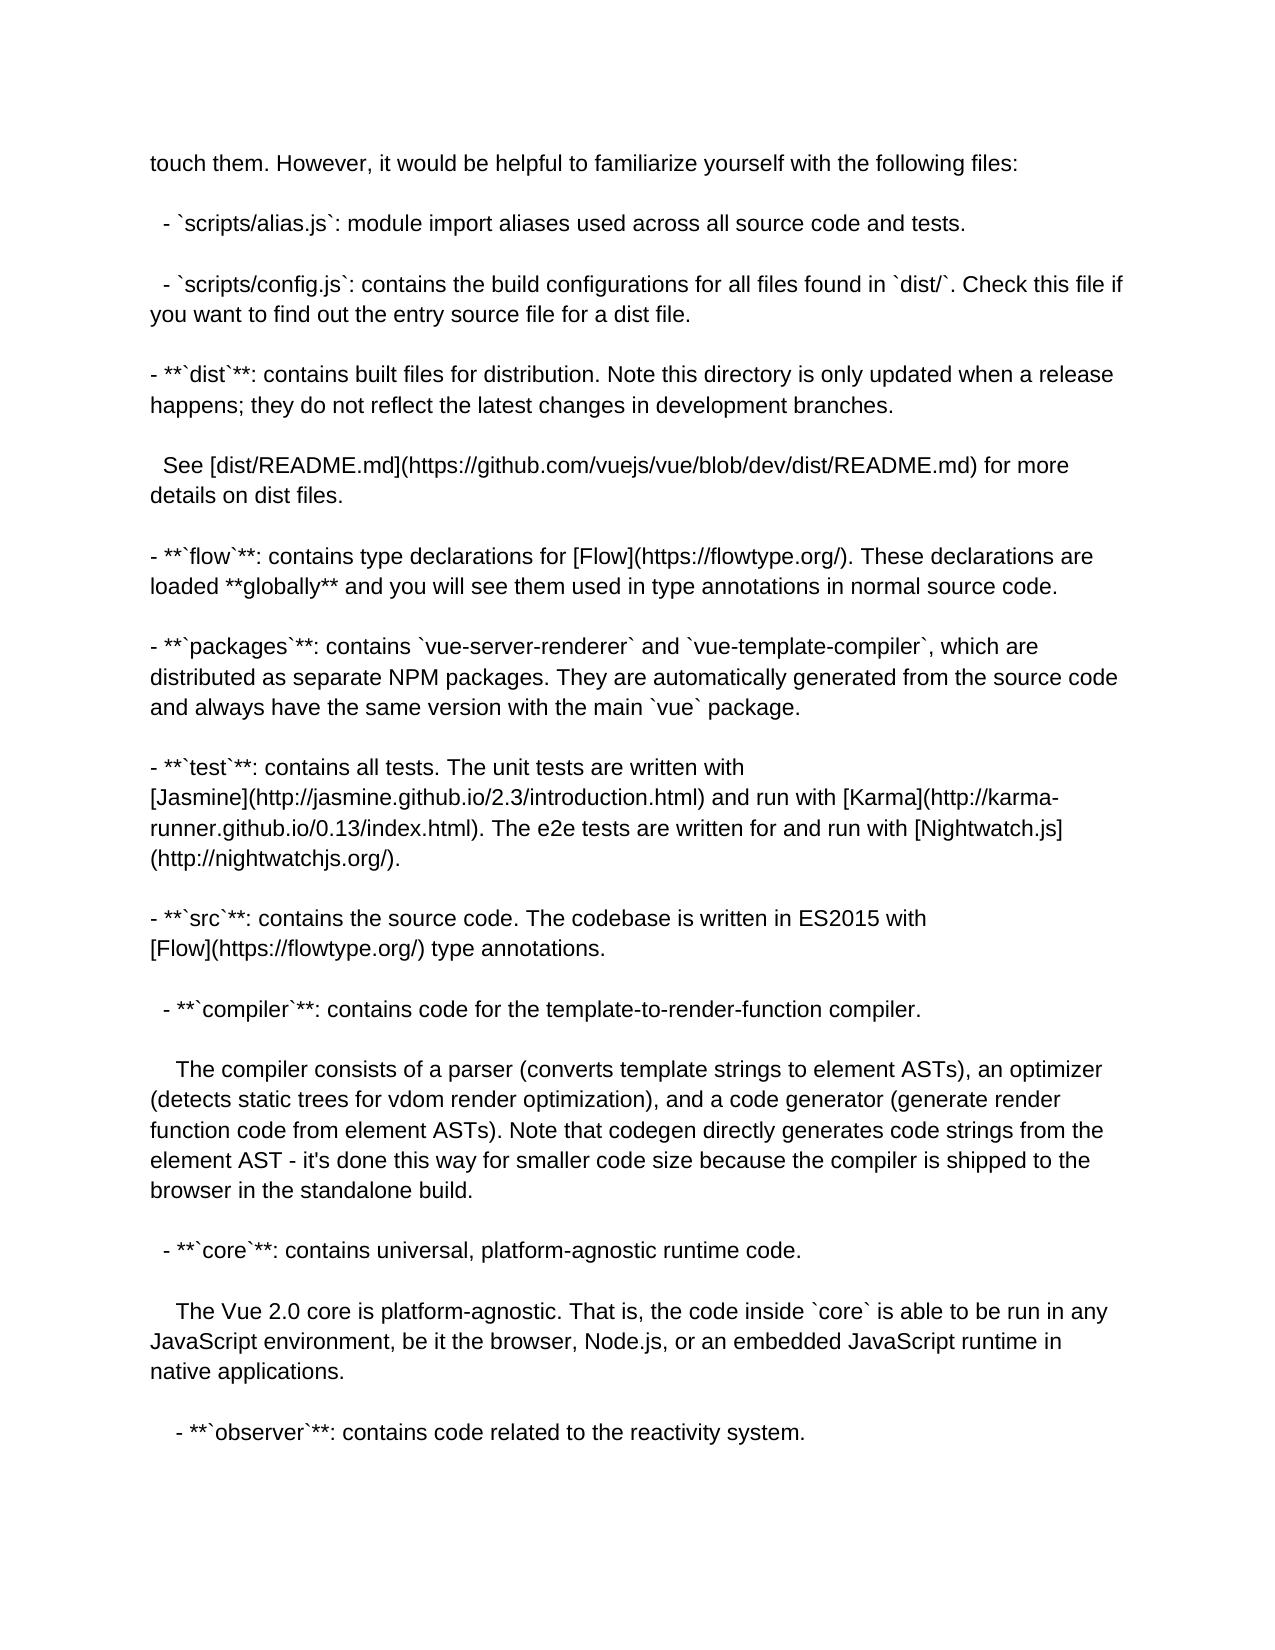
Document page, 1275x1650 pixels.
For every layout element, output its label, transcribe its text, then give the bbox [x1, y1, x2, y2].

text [150, 150, 1125, 176]
text - **`src`**: contains the source code. The codebase is written in ES2015 with [Flow](https://flowtype.org/) type annotations. [150, 905, 1125, 962]
text - **`packages`**: contains `vue-server-renderer` and `vue-template-compiler`, which are distributed as separate NPM packages. They are automatically generated from the source code and always have the same version with the main `vue` package. [150, 633, 1125, 720]
text - **`flow`**: contains type declarations for [Flow](https://flowtype.org/). These declarations are loaded **globally** and you will see them used in type annotations in normal source code. [150, 543, 1125, 599]
text - **`compiler`**: contains code for the template-to-render-function compiler. [150, 996, 1125, 1022]
text - **`dist`**: contains built files for distribution. Note this directory is only updated when a release happens; they do not reflect the latest changes in development branches. [150, 361, 1125, 418]
text - **`test`**: contains all tests. The unit tests are written with [Jasmine](http://jasmine.github.io/2.3/introduction.html) and run with [Karma](http://karma-runner.github.io/0.13/index.html). The e2e tests are written for and run with [Nightwatch.js](http://nightwatchjs.org/). [150, 754, 1125, 871]
text - **`core`**: contains universal, platform-agnostic runtime code. [150, 1237, 1125, 1264]
text See [dist/README.md](https://github.com/vuejs/vue/blob/dev/dist/README.md) for more details on dist files. [150, 452, 1125, 509]
text The Vue 2.0 core is platform-agnostic. That is, the code inside `core` is able to be run in any JavaScript environment, be it the browser, Node.js, or an embedded JavaScript runtime in native applications. [150, 1298, 1125, 1385]
text - `scripts/alias.js`: module import aliases used across all source code and tests. [150, 210, 1125, 237]
text The compiler consists of a parser (converts template strings to element ASTs), an optimizer (detects static trees for vdom render optimization), and a code generator (generate render function code from element ASTs). Note that codegen directly generates code strings from the element AST - it's done this way for smaller code size because the compiler is shipped to the browser in the standalone build. [150, 1056, 1125, 1203]
text - `scripts/config.js`: contains the build configurations for all files found in `dist/`. Check this file if you want to find out the entry source file for a dist file. [150, 271, 1125, 327]
text - **`observer`**: contains code related to the reactivity system. [150, 1419, 1125, 1445]
